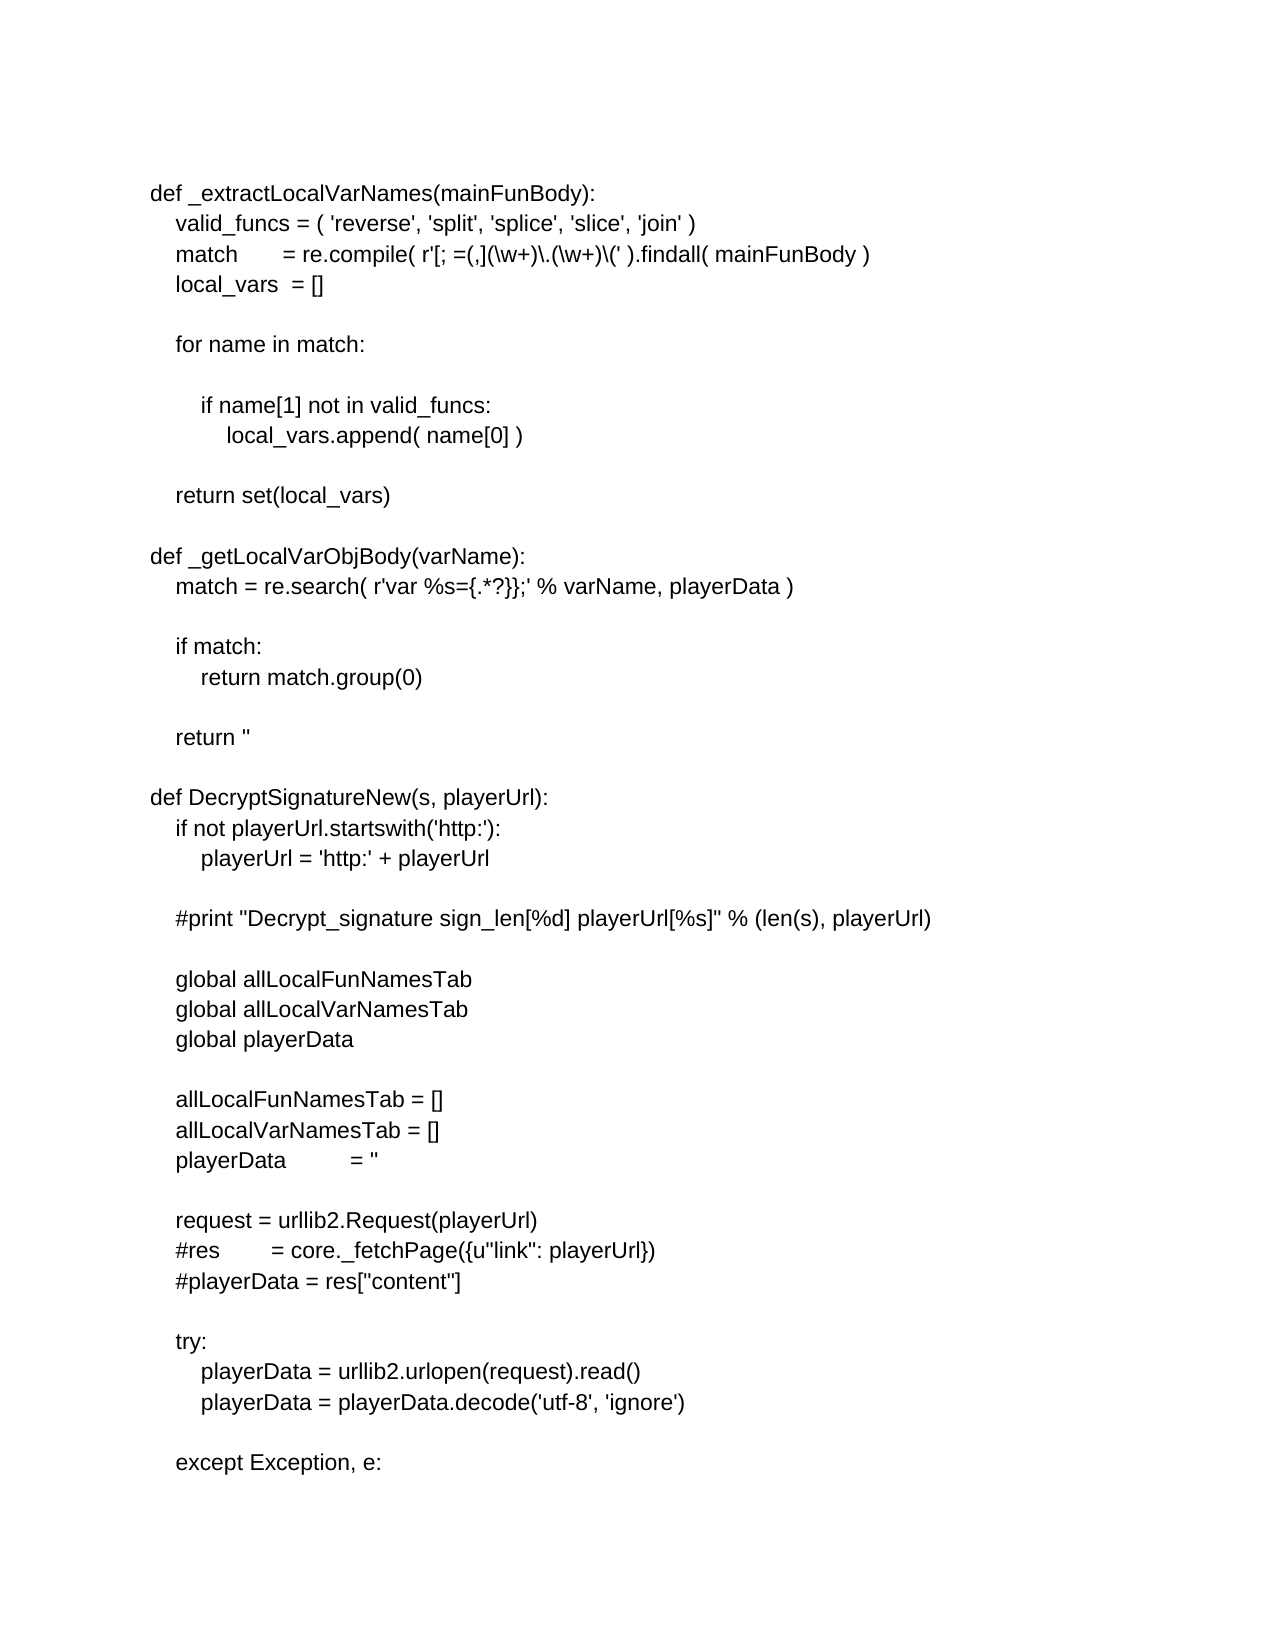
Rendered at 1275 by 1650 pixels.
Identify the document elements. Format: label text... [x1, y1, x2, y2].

text for name in match: [150, 331, 1125, 358]
text if name[1] not in valid_funcs: [150, 392, 1125, 418]
text allLocalVarNamesTab = [] [150, 1117, 1125, 1143]
text if match: [150, 633, 1125, 660]
text #playerData = res["content"] [150, 1268, 1125, 1294]
text def DecryptSignatureNew(s, playerUrl): [150, 784, 1125, 811]
text playerData = playerData.decode('utf-8', 'ignore') [150, 1388, 1125, 1415]
text global playerData [150, 1026, 1125, 1052]
text allLocalFunNamesTab = [] [150, 1086, 1125, 1113]
text global allLocalVarNamesTab [150, 996, 1125, 1022]
text local_vars.append( name[0] ) [150, 422, 1125, 448]
text valid_funcs = ( 'reverse', 'split', 'splice', 'slice', 'join' ) [150, 210, 1125, 237]
text request = urllib2.Request(playerUrl) [150, 1207, 1125, 1234]
text match = re.compile( r'[; =(,](\w+)\.(\w+)\(' ).findall( mainFunBody ) [150, 241, 1125, 267]
text global allLocalFunNamesTab [150, 966, 1125, 992]
text playerUrl = 'http:' + playerUrl [150, 845, 1125, 871]
text return '' [150, 724, 1125, 750]
text playerData = '' [150, 1147, 1125, 1173]
text def _extractLocalVarNames(mainFunBody): [150, 180, 1125, 207]
text return match.group(0) [150, 663, 1125, 690]
text def _getLocalVarObjBody(varName): [150, 543, 1125, 569]
text local_vars = [] [150, 271, 1125, 297]
text except Exception, e: [150, 1449, 1125, 1475]
text #print "Decrypt_signature sign_len[%d] playerUrl[%s]" % (len(s), playerUrl) [150, 905, 1125, 932]
text playerData = urllib2.urlopen(request).read() [150, 1358, 1125, 1385]
text if not playerUrl.startswith('http:'): [150, 814, 1125, 841]
text match = re.search( r'var %s={.*?}};' % varName, playerData ) [150, 573, 1125, 599]
text try: [150, 1328, 1125, 1354]
text return set(local_vars) [150, 482, 1125, 509]
text #res = core._fetchPage({u"link": playerUrl}) [150, 1237, 1125, 1264]
